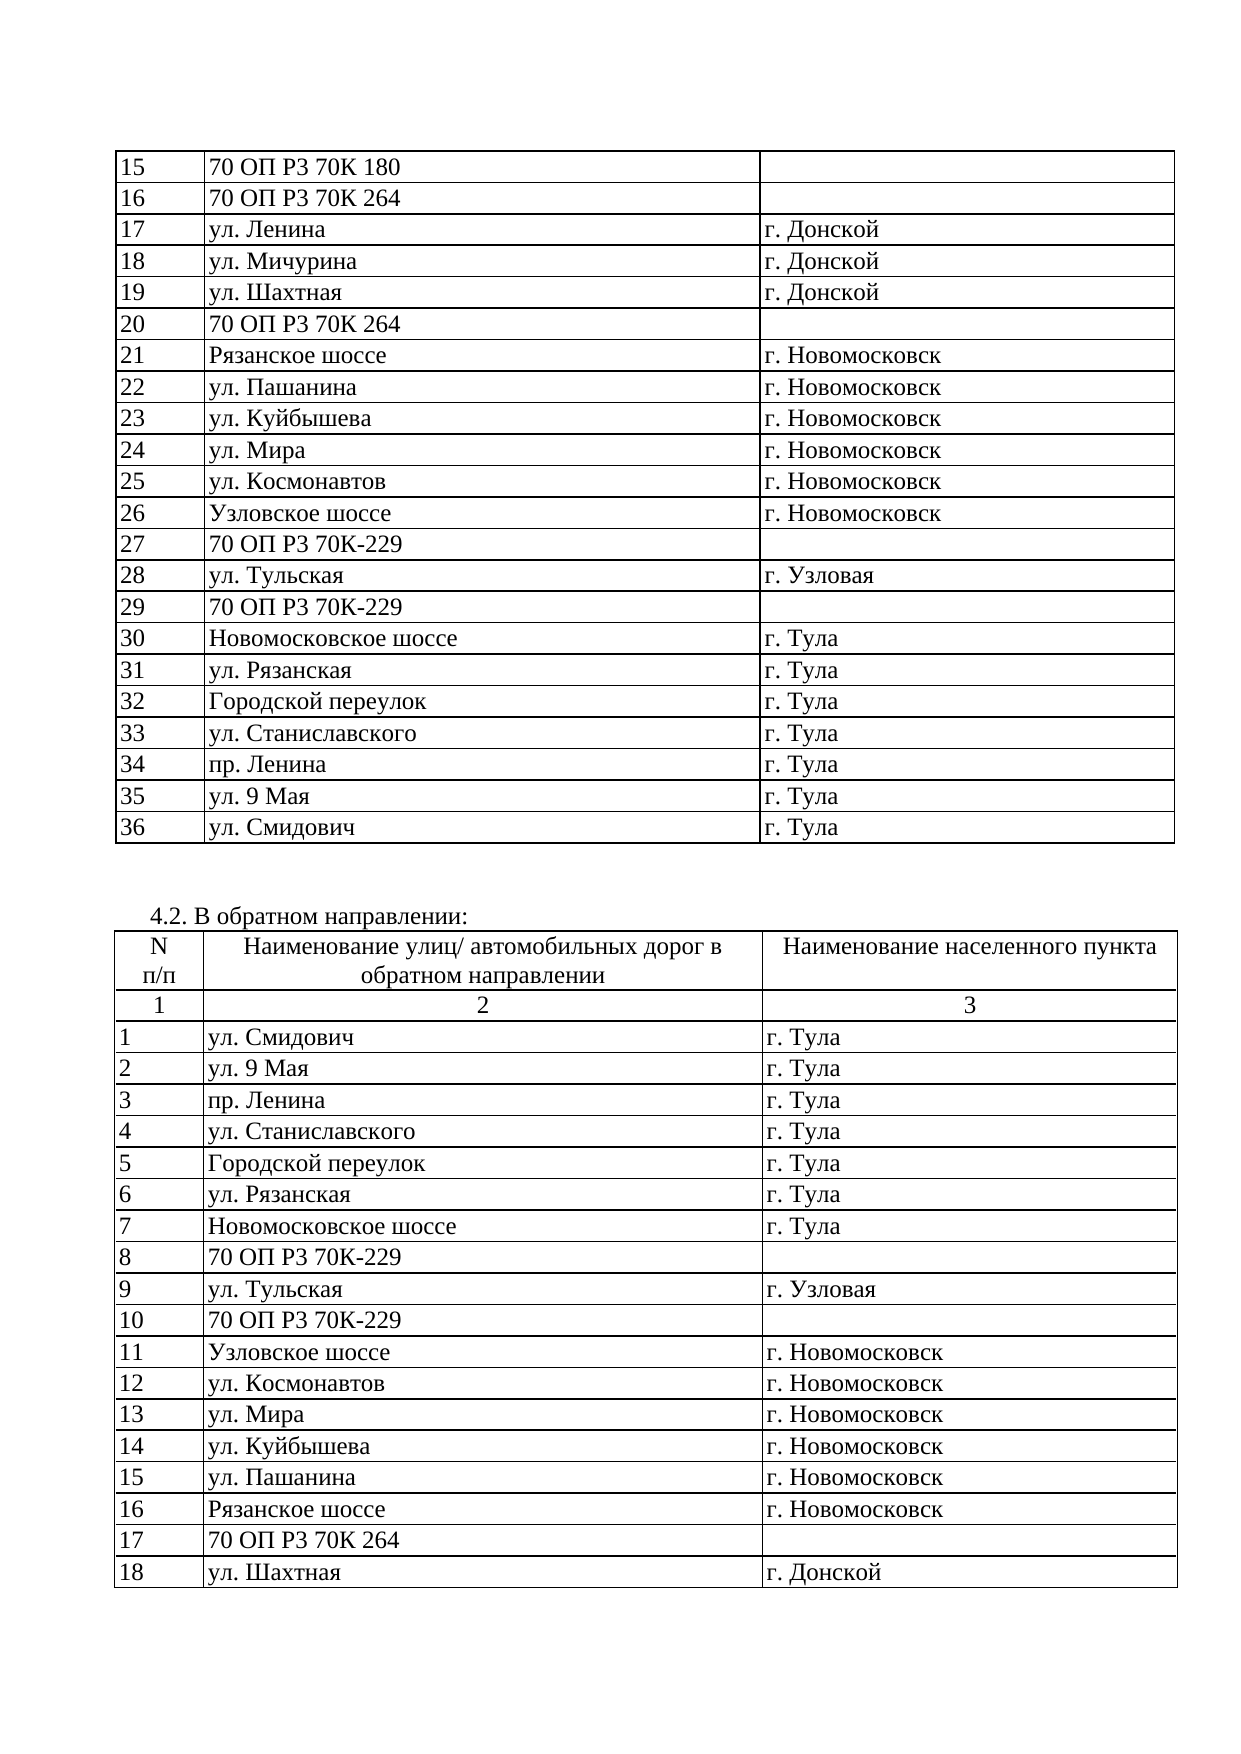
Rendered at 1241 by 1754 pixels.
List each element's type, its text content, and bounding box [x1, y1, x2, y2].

table_cell ул. Станиславского [204, 1116, 762, 1146]
table_cell ул. Смидович [204, 1022, 762, 1052]
text 4.2. В обратном направлении: [150, 901, 1090, 930]
table_cell [761, 309, 1174, 339]
table_cell Рязанское шоссе [204, 1494, 762, 1524]
table_cell г. Новомосковск [761, 340, 1174, 370]
table_cell ул. Куйбышева [204, 1431, 762, 1461]
table_cell 25 [117, 466, 204, 496]
table_cell ул. Куйбышева [205, 403, 759, 433]
table_cell г. Тула [763, 1115, 1177, 1146]
table_cell пр. Ленина [204, 1085, 762, 1115]
table_cell 3 [115, 1084, 203, 1115]
table_cell ул. Рязанская [205, 655, 759, 685]
table_cell 19 [117, 277, 204, 307]
table_cell г. Узловая [763, 1272, 1177, 1303]
table_cell г. Новомосковск [763, 1429, 1177, 1461]
table_cell 27 [117, 529, 204, 559]
table_cell г. Новомосковск [763, 1366, 1177, 1398]
table_cell 17 [117, 215, 204, 244]
table_cell г. Тула [763, 1052, 1177, 1083]
table_cell г. Тула [761, 749, 1174, 779]
table_cell ул. Космонавтов [205, 466, 759, 496]
table_cell ул. Мира [205, 435, 759, 464]
table_cell 2 [115, 1053, 203, 1083]
table_cell 2 [204, 991, 762, 1020]
table_cell 28 [117, 561, 204, 590]
table_cell г. Новомосковск [763, 1398, 1177, 1429]
table_cell г. Тула [763, 1209, 1177, 1241]
table_cell 31 [117, 655, 204, 685]
table_cell г. Донской [761, 215, 1174, 244]
table_cell ул. Пашанина [204, 1462, 762, 1492]
table_cell 70 ОП Р3 70К 264 [205, 183, 759, 213]
table_cell 1 [115, 990, 203, 1020]
table_cell ул. Мичурина [205, 246, 759, 276]
table_cell г. Тула [761, 623, 1174, 653]
table_cell 23 [117, 403, 204, 433]
table_cell 36 [117, 812, 204, 842]
table_cell 70 ОП Р3 70К-229 [204, 1305, 762, 1335]
table_cell Узловское шоссе [205, 498, 759, 527]
table_cell 18 [115, 1556, 203, 1587]
table_cell 13 [115, 1399, 203, 1429]
table_cell [763, 1524, 1177, 1555]
table_cell ул. Тульская [204, 1274, 762, 1303]
table_cell 3 [763, 989, 1177, 1020]
table_cell 70 ОП Р3 70К-229 [204, 1242, 762, 1272]
table_cell 20 [117, 309, 204, 339]
table_cell г. Тула [761, 655, 1174, 685]
table_cell Городской переулок [204, 1148, 762, 1178]
table_cell 34 [117, 749, 204, 779]
table_cell Узловское шоссе [204, 1337, 762, 1366]
table_cell г. Донской [761, 277, 1174, 307]
table_cell 15 [117, 152, 204, 181]
table_cell 11 [115, 1336, 203, 1366]
table_cell 7 [115, 1210, 203, 1241]
table_cell г. Тула [761, 686, 1174, 716]
table_cell пр. Ленина [205, 749, 759, 779]
table_cell г. Тула [763, 1083, 1177, 1115]
table_cell ул. Шахтная [205, 277, 759, 307]
table_cell г. Тула [761, 718, 1174, 748]
table_cell ул. Пашанина [205, 372, 759, 402]
table_cell г. Тула [763, 1146, 1177, 1178]
table_cell Новомосковское шоссе [205, 623, 759, 653]
table_cell г. Новомосковск [761, 372, 1174, 402]
table_cell [761, 529, 1174, 559]
table_cell [761, 183, 1174, 213]
table_cell 70 ОП Р3 70К 264 [205, 309, 759, 339]
table_cell г. Тула [761, 781, 1174, 811]
table_cell ул. Тульская [205, 561, 759, 590]
table_cell 70 ОП Р3 70К-229 [205, 529, 759, 559]
table_cell 16 [115, 1493, 203, 1524]
table_cell 14 [115, 1430, 203, 1461]
table_cell ул. Рязанская [204, 1179, 762, 1209]
table_cell 9 [115, 1273, 203, 1303]
table_cell 29 [117, 592, 204, 622]
table_header Наименование населенного пункта [763, 932, 1177, 989]
table_header N п/п [115, 932, 203, 989]
table_cell г. Донской [761, 246, 1174, 276]
table_cell 22 [117, 372, 204, 402]
table_cell 5 [115, 1147, 203, 1178]
table_cell Городской переулок [205, 686, 759, 716]
table_cell ул. Космонавтов [204, 1368, 762, 1398]
table_cell 16 [117, 183, 204, 213]
table_cell 17 [115, 1525, 203, 1555]
table_cell г. Новомосковск [763, 1335, 1177, 1366]
table_cell [761, 592, 1174, 622]
table_cell 8 [115, 1242, 203, 1272]
table_cell 70 ОП Р3 70К 180 [205, 152, 759, 181]
table_cell г. Новомосковск [761, 435, 1174, 464]
table_cell г. Новомосковск [761, 466, 1174, 496]
table_cell 10 [115, 1305, 203, 1335]
table_cell 12 [115, 1368, 203, 1398]
table_cell г. Тула [763, 1020, 1177, 1052]
table_cell 4 [115, 1116, 203, 1146]
table_cell ул. 9 Мая [204, 1053, 762, 1083]
table_cell 21 [117, 340, 204, 370]
table_cell 70 ОП Р3 70К 264 [204, 1525, 762, 1555]
table_cell 30 [117, 623, 204, 653]
table_cell 33 [117, 718, 204, 748]
table_header Наименование улиц/ автомобильных дорог в обратном направлении [204, 932, 762, 989]
table_cell г. Новомосковск [761, 403, 1174, 433]
table_cell г. Тула [763, 1178, 1177, 1209]
table_cell Рязанское шоссе [205, 340, 759, 370]
table_cell г. Новомосковск [763, 1461, 1177, 1492]
table_cell ул. Шахтная [204, 1557, 762, 1587]
table_cell ул. Мира [204, 1400, 762, 1429]
table_cell [761, 152, 1174, 181]
table_cell [763, 1241, 1177, 1272]
table_cell г. Узловая [761, 561, 1174, 590]
table_cell 18 [117, 246, 204, 276]
table_cell г. Новомосковск [761, 498, 1174, 527]
table_cell 1 [115, 1021, 203, 1052]
table_cell 24 [117, 435, 204, 464]
table_cell ул. Смидович [205, 812, 759, 842]
table_cell 6 [115, 1179, 203, 1209]
table_cell Новомосковское шоссе [204, 1211, 762, 1241]
table_cell ул. Ленина [205, 215, 759, 244]
table_cell г. Тула [761, 812, 1174, 842]
table_cell 32 [117, 686, 204, 716]
table_cell г. Донской [763, 1555, 1177, 1587]
table_cell ул. Станиславского [205, 718, 759, 748]
table_cell 35 [117, 781, 204, 811]
table_cell г. Новомосковск [763, 1492, 1177, 1524]
table_cell ул. 9 Мая [205, 781, 759, 811]
table_cell 26 [117, 498, 204, 527]
table_cell 70 ОП Р3 70К-229 [205, 592, 759, 622]
table_cell 15 [115, 1462, 203, 1492]
table_cell [763, 1304, 1177, 1335]
